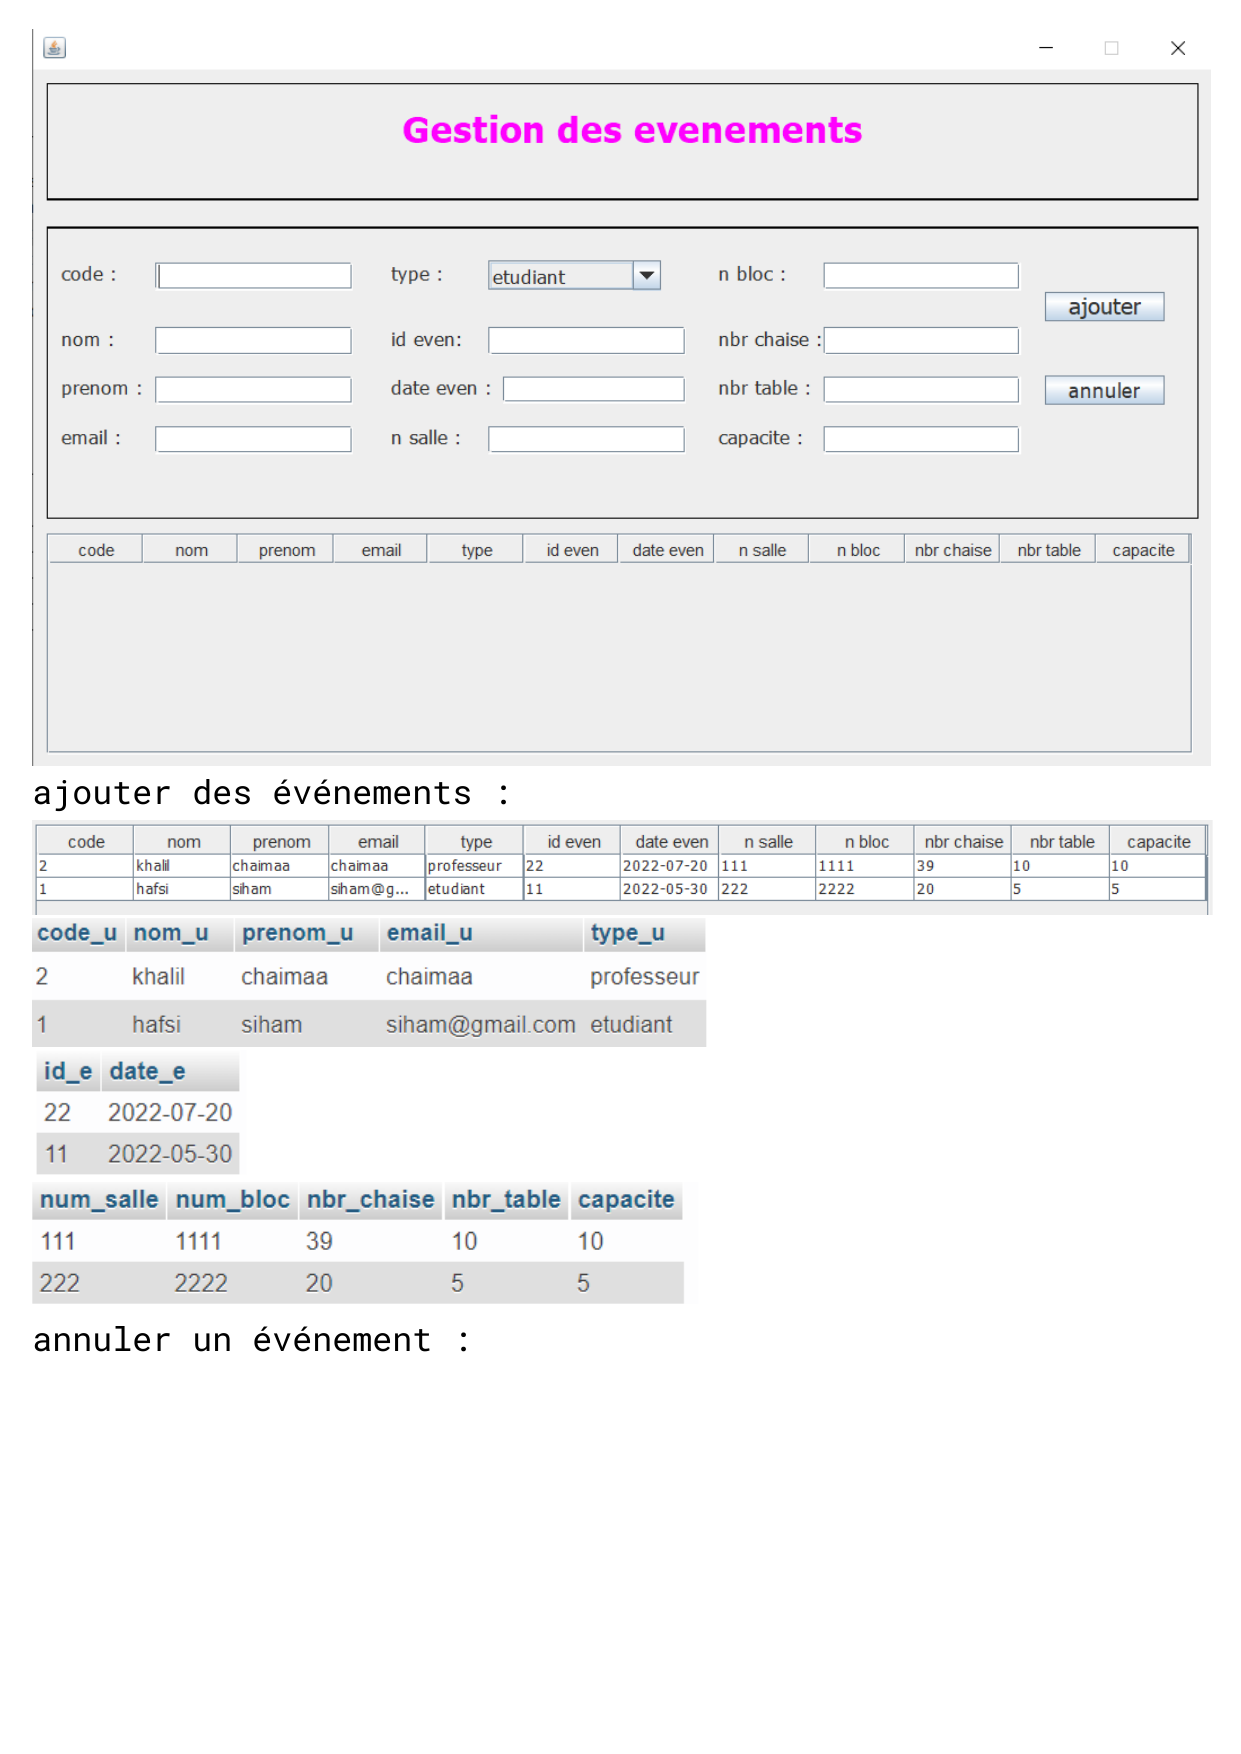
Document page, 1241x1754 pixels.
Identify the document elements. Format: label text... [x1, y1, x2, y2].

picture [32, 29, 1211, 766]
picture [32, 820, 1213, 915]
picture [32, 918, 707, 1047]
text ajouter des événements : [32, 769, 1212, 813]
picture [32, 1050, 247, 1179]
text annuler un événement : [32, 1316, 1212, 1360]
picture [32, 1182, 699, 1313]
